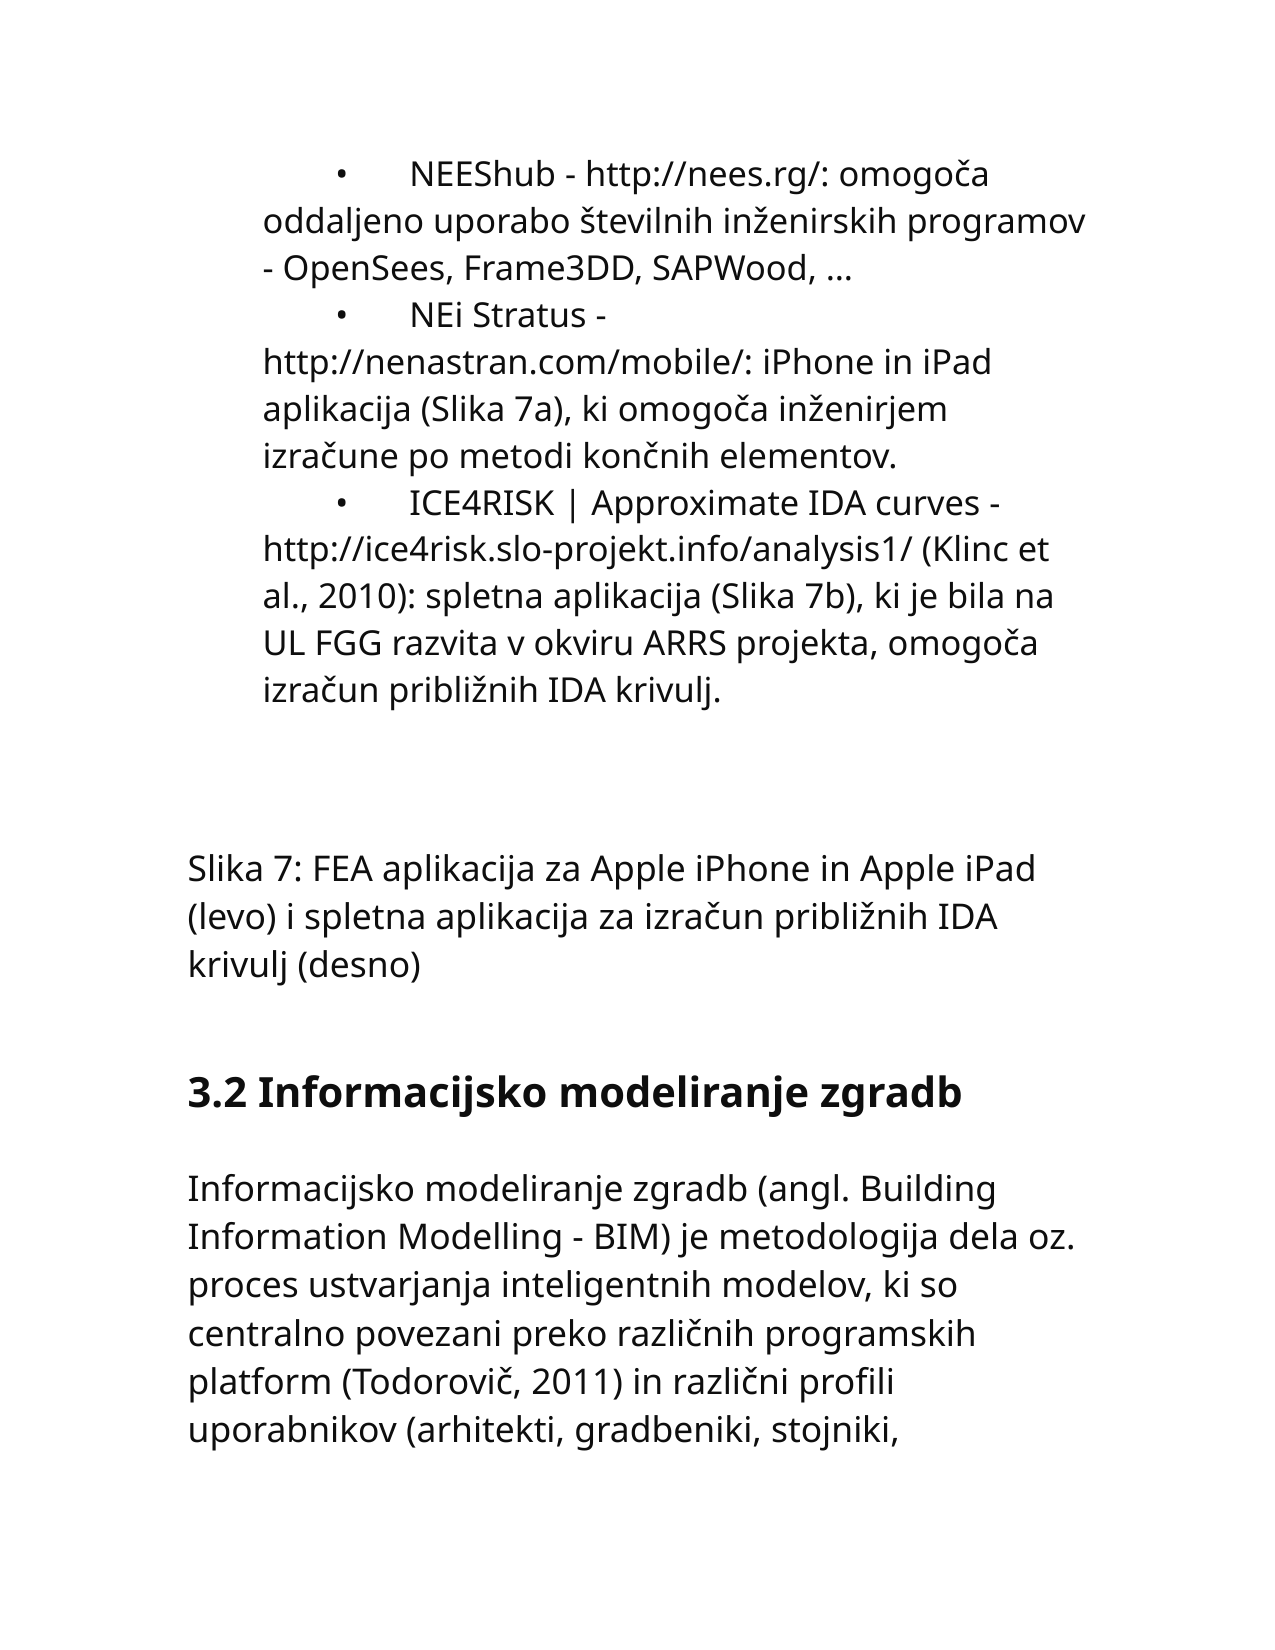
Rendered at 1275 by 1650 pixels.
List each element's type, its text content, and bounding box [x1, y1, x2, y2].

text • NEEShub - http://nees.rg/: omogoča oddaljeno uporabo številnih inženirskih programov - OpenSees, Frame3DD, SAPWood, … [262, 542, 1087, 683]
text Slika 7: FEA aplikacija za Apple iPhone in Apple iPad (levo) i spletna aplikacija za izračun približnih IDA krivulj (desno) [187, 1238, 1087, 1383]
text • NEi Stratus - http://nenastran.com/mobile/: iPhone in iPad aplikacija (Slika 7a), ki omogoča inženirjem izračune po metodi končnih elementov. [262, 683, 1087, 871]
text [187, 150, 1087, 246]
text Tudi ponudniki specialnih inženirskih programov vedno pogosteje omogočajo oddaljen dostop do računskih virov na katerih se lahko izvajajo analize: [187, 322, 1087, 467]
text • ICE4RISK | Approximate IDA curves - http://ice4risk.slo-projekt.info/analysis1/ (Klinc et al., 2010): spletna aplikacija (Slika 7b), ki je bila na UL FGG razvita v okviru ARRS projekta, omogoča izračun približnih IDA krivulj. [262, 871, 1087, 1105]
